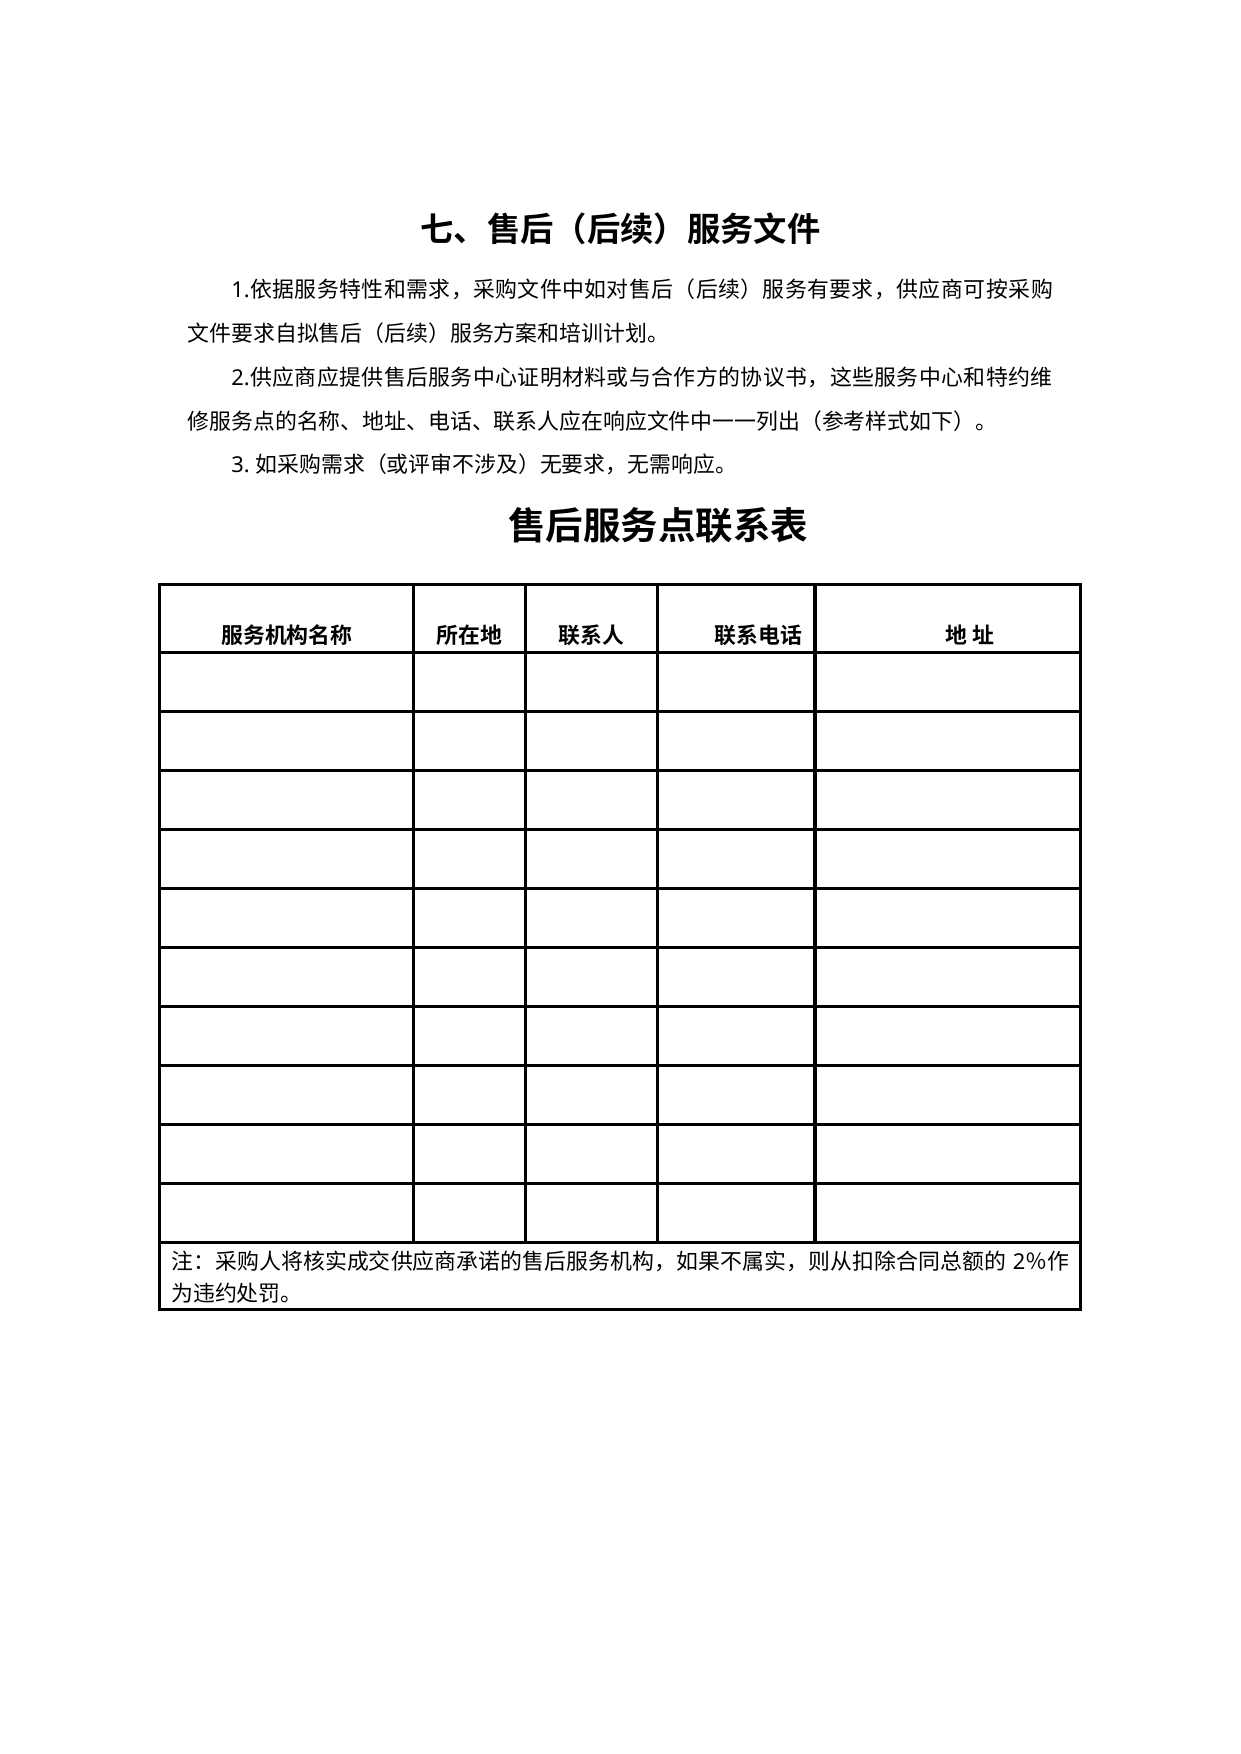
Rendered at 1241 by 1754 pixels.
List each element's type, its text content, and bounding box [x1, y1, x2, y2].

table_cell [817, 949, 1079, 1005]
table_header 服务机构名称 [161, 586, 412, 651]
table_cell [415, 890, 524, 946]
table_cell [817, 1008, 1079, 1064]
table_cell 注：采购人将核实成交供应商承诺的售后服务机构，如果不属实，则从扣除合同总额的2％作为违约处罚。 [161, 1244, 1079, 1308]
table_cell [817, 1067, 1079, 1123]
table_cell [817, 772, 1079, 828]
table_cell [161, 949, 412, 1005]
table_cell [527, 1185, 656, 1241]
table_cell [415, 1126, 524, 1182]
table_cell [161, 1185, 412, 1241]
table_cell [527, 831, 656, 887]
table_cell [817, 1185, 1079, 1241]
table_cell [527, 1067, 656, 1123]
table_cell [527, 890, 656, 946]
table_cell [161, 890, 412, 946]
text 3. 如采购需求（或评审不涉及）无要求，无需响应。 [187, 447, 1053, 479]
text 七、售后（后续）服务文件 [187, 194, 1053, 259]
table_cell [659, 890, 813, 946]
table_cell [527, 654, 656, 709]
table_cell [659, 1126, 813, 1182]
table_cell [659, 831, 813, 887]
table_cell [527, 713, 656, 769]
text 售后服务点联系表 [187, 490, 1053, 555]
table_cell [415, 831, 524, 887]
table_cell [659, 772, 813, 828]
table_header 地 址 [817, 586, 1079, 651]
table_cell [161, 713, 412, 769]
table_cell [659, 1008, 813, 1064]
table_cell [527, 1126, 656, 1182]
table_cell [415, 1185, 524, 1241]
table_cell [161, 654, 412, 709]
table_cell [415, 1067, 524, 1123]
table_cell [659, 654, 813, 709]
table_cell [415, 654, 524, 709]
table_cell [161, 1067, 412, 1123]
table_cell [817, 831, 1079, 887]
table_cell [415, 772, 524, 828]
table_cell [415, 949, 524, 1005]
table_cell [817, 890, 1079, 946]
text 1.依据服务特性和需求，采购文件中如对售后（后续）服务有要求，供应商可按采购文件要求自拟售后（后续）服务方案和培训计划。 [187, 272, 1053, 348]
table_cell [659, 1185, 813, 1241]
table_cell [527, 949, 656, 1005]
text 2.供应商应提供售后服务中心证明材料或与合作方的协议书，这些服务中心和特约维修服务点的名称、地址、电话、联系人应在响应文件中一一列出（参考样式如下）。 [187, 359, 1053, 436]
table_cell [817, 713, 1079, 769]
table_header 联系人 [527, 586, 656, 651]
table_cell [659, 713, 813, 769]
table_cell [817, 654, 1079, 709]
table_cell [527, 1008, 656, 1064]
table_cell [161, 772, 412, 828]
table_cell [161, 831, 412, 887]
table_header 所在地 [415, 586, 524, 651]
table_cell [415, 1008, 524, 1064]
table_cell [161, 1008, 412, 1064]
table_cell [161, 1126, 412, 1182]
table_cell [527, 772, 656, 828]
table_cell [659, 1067, 813, 1123]
table_cell [659, 949, 813, 1005]
table_cell [817, 1126, 1079, 1182]
table_header 联系电话 [659, 586, 813, 651]
table_cell [415, 713, 524, 769]
